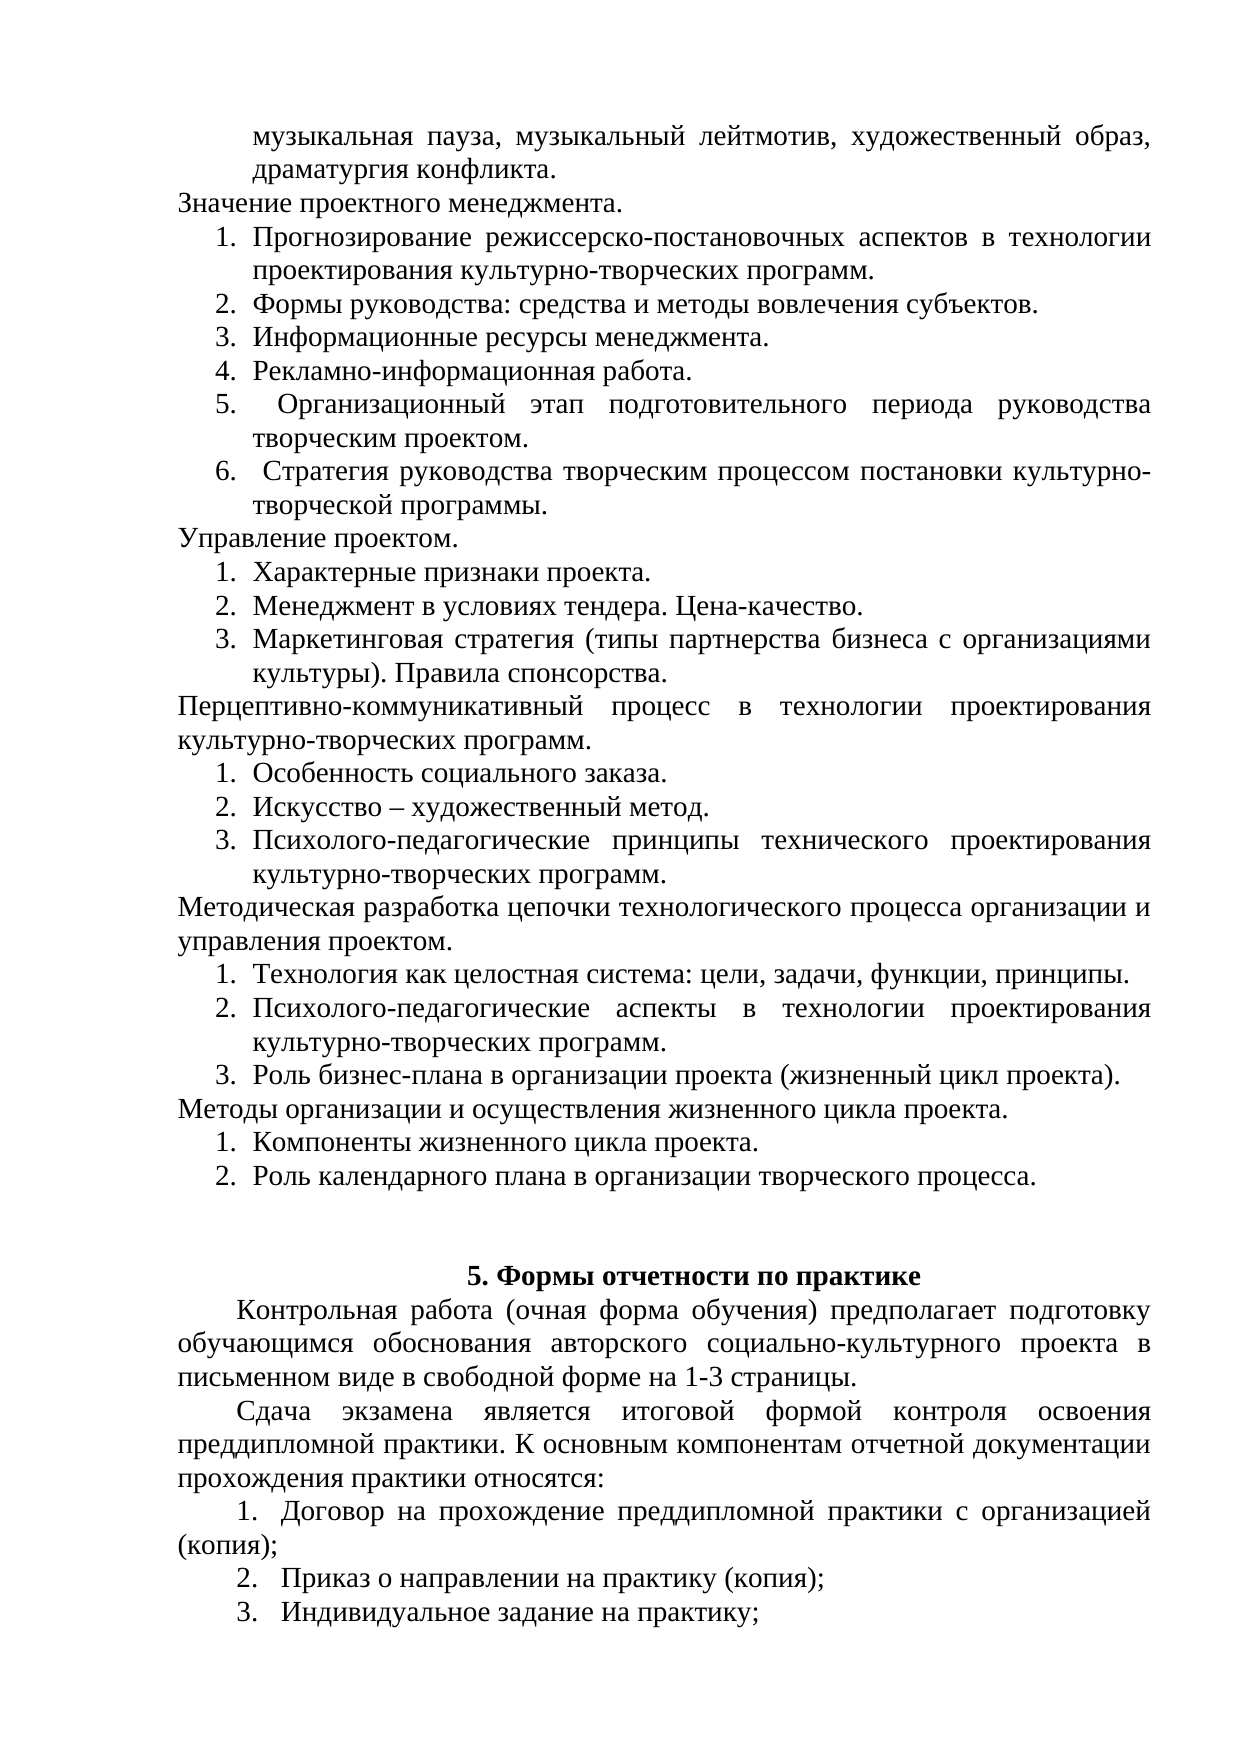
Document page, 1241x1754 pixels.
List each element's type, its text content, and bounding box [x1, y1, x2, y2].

list Рекламно-информационная работа. [215, 353, 1152, 386]
text Управление проектом. [177, 521, 1152, 554]
list Технология как целостная система: цели, задачи, функции, принципы. [215, 957, 1152, 990]
list Приказ о направлении на практику (копия); [177, 1560, 1152, 1594]
list Организационный этап подготовительного периода руководства творческим проектом. [215, 386, 1152, 453]
list Прогнозирование режиссерско-постановочных аспектов в технологии проектирования культурно-творческих программ. [215, 219, 1152, 286]
list Индивидуальное задание на практику; [177, 1594, 1152, 1627]
list Характерные признаки проекта. [215, 554, 1152, 588]
text Значение проектного менеджмента. [177, 185, 1152, 219]
list Менеджмент в условиях тендера. Цена-качество. [215, 588, 1152, 621]
list Договор на прохождение преддипломной практики с организацией (копия); [177, 1493, 1152, 1560]
list Психолого-педагогические принципы технического проектирования культурно-творческих программ. [215, 822, 1152, 889]
list Формы руководства: средства и методы вовлечения субъектов. [215, 286, 1152, 319]
list Роль календарного плана в организации творческого процесса. [215, 1158, 1152, 1191]
list Особенность социального заказа. [215, 755, 1152, 789]
list Искусство – художественный метод. [215, 789, 1152, 822]
list Компоненты жизненного цикла проекта. [215, 1124, 1152, 1158]
list Информационные ресурсы менеджмента. [215, 319, 1152, 353]
text Методы организации и осуществления жизненного цикла проекта. [177, 1091, 1152, 1124]
list Маркетинговая стратегия (типы партнерства бизнеса с организациями культуры). Правила спонсорства. [215, 621, 1152, 688]
text Перцептивно-коммуникативный процесс в технологии проектирования культурно-творческих программ. [177, 688, 1152, 755]
list Стратегия руководства творческим процессом постановки культурно-творческой программы. [215, 453, 1152, 521]
text Контрольная работа (очная форма обучения) предполагает подготовку обучающимся обоснования авторского социально-культурного проекта в письменном виде в свободной форме на 1-3 страницы. [177, 1292, 1152, 1393]
text Сдача экзамена является итоговой формой контроля освоения преддипломной практики. К основным компонентам отчетной документации прохождения практики относятся: [177, 1393, 1152, 1493]
text 5. Формы отчетности по практике [177, 1258, 1152, 1292]
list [215, 118, 1152, 185]
text Методическая разработка цепочки технологического процесса организации и управления проектом. [177, 889, 1152, 957]
list Психолого-педагогические аспекты в технологии проектирования культурно-творческих программ. [215, 990, 1152, 1057]
list Роль бизнес-плана в организации проекта (жизненный цикл проекта). [215, 1057, 1152, 1091]
